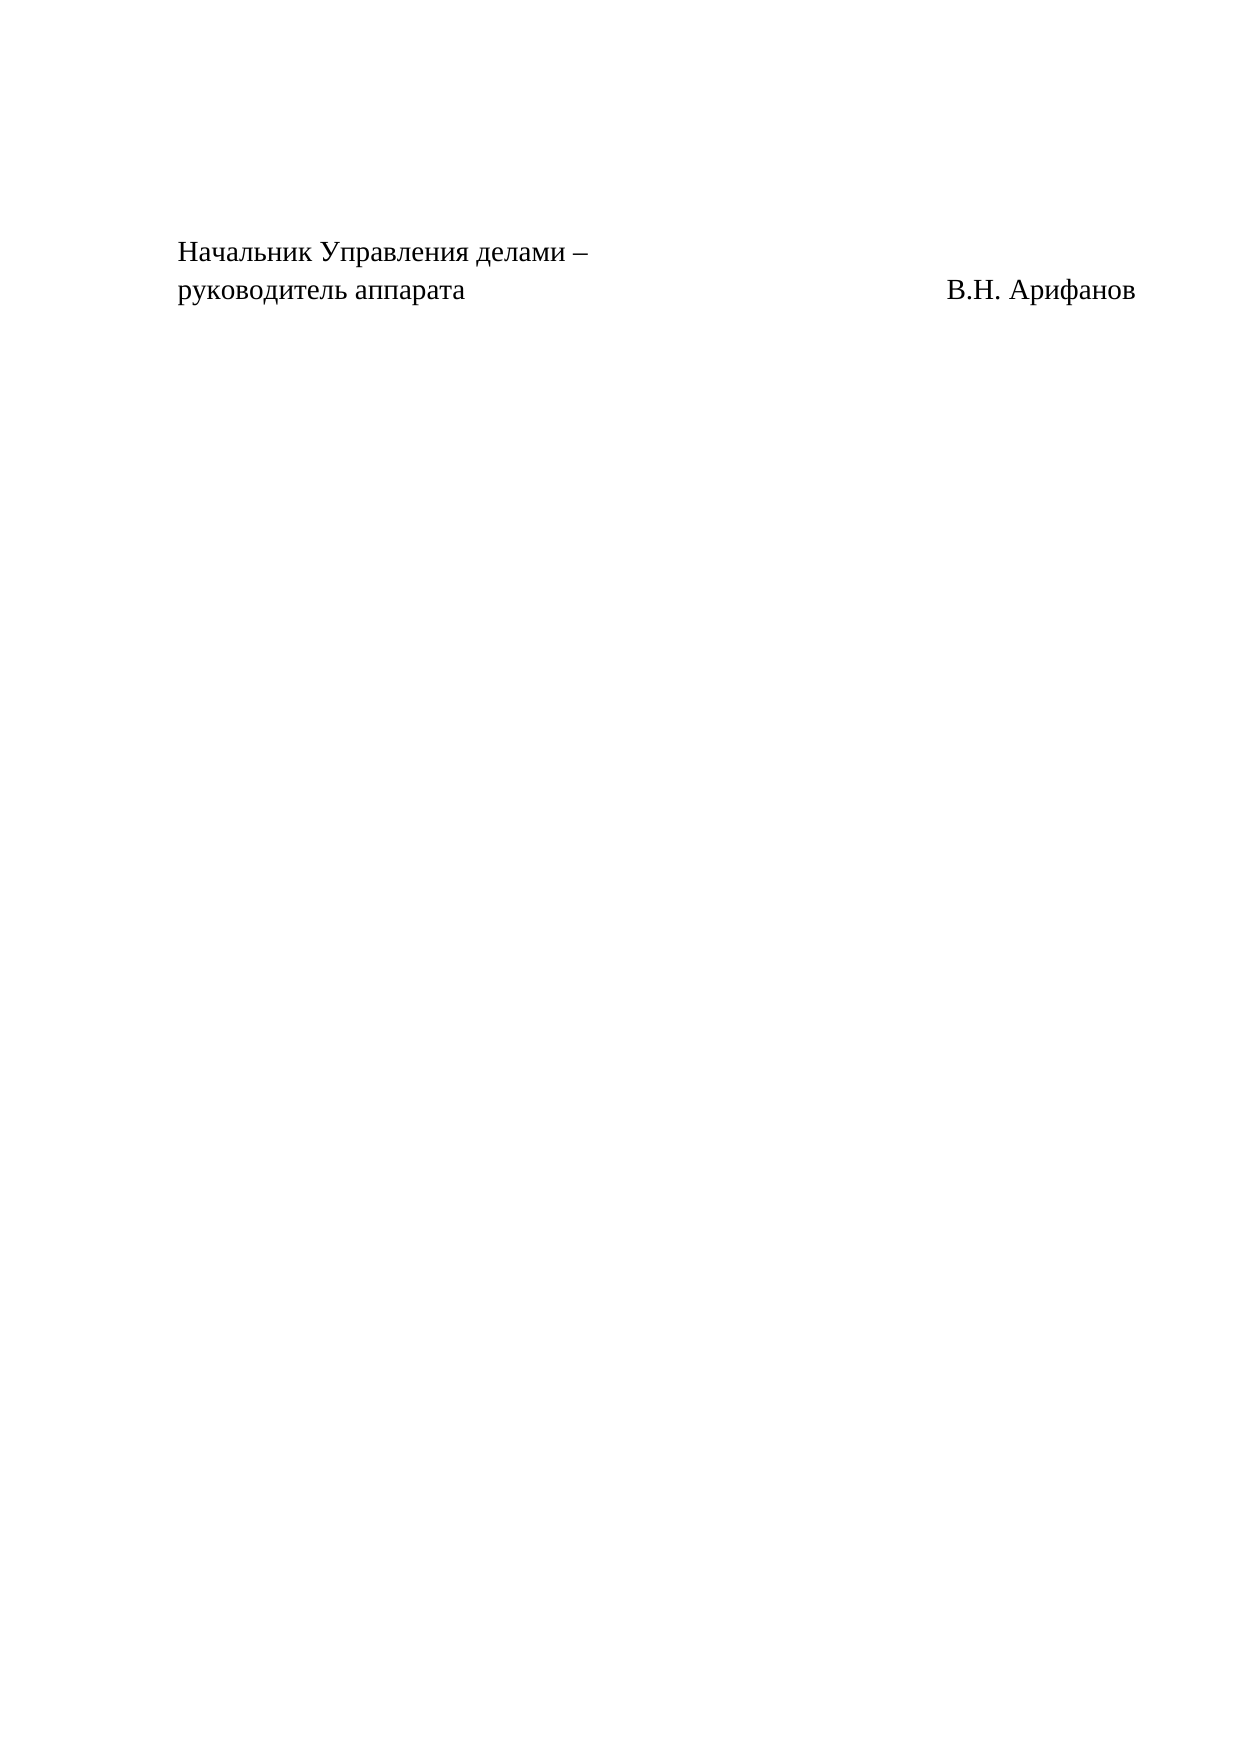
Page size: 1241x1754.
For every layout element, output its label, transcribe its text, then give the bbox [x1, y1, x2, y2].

text Начальник Управления делами – [177, 234, 1152, 267]
text руководитель аппарата В.Н. Арифанов [177, 272, 1152, 306]
